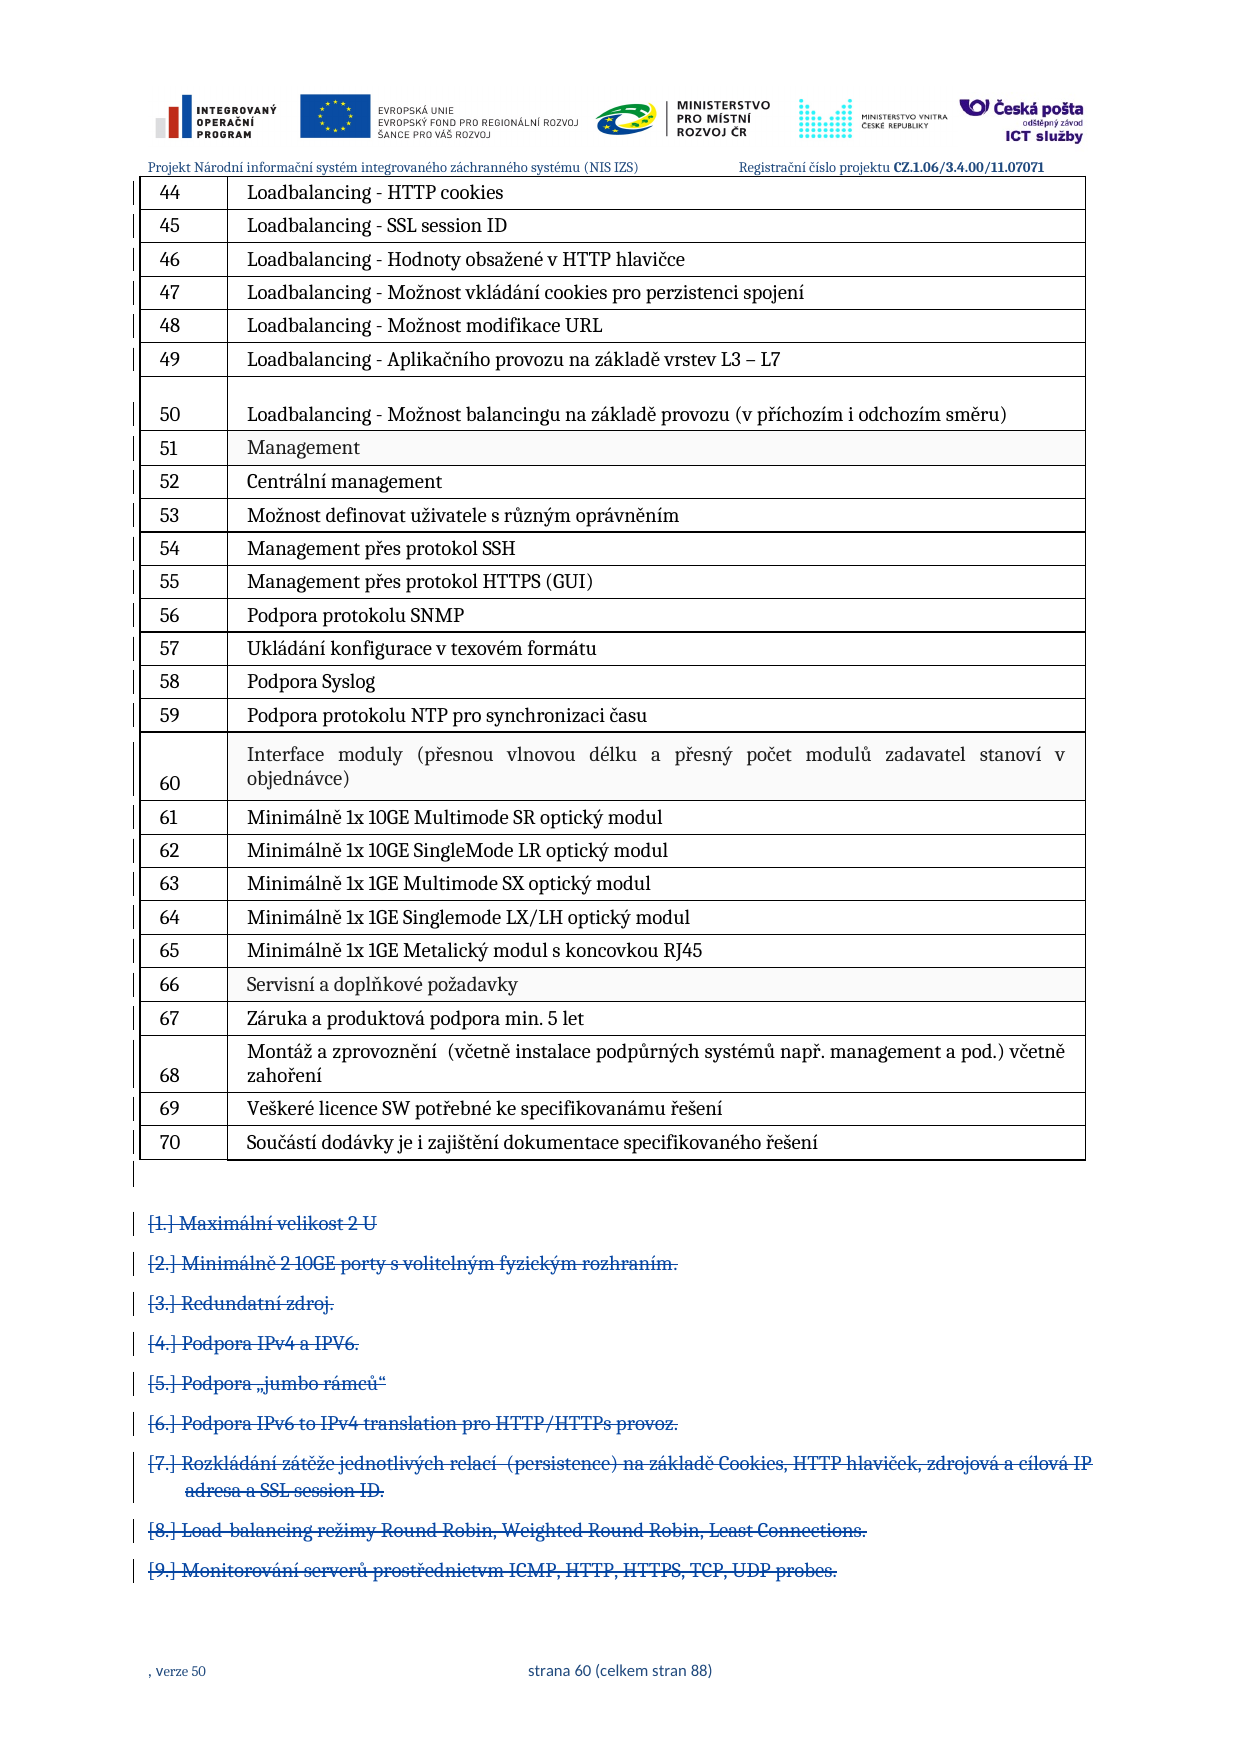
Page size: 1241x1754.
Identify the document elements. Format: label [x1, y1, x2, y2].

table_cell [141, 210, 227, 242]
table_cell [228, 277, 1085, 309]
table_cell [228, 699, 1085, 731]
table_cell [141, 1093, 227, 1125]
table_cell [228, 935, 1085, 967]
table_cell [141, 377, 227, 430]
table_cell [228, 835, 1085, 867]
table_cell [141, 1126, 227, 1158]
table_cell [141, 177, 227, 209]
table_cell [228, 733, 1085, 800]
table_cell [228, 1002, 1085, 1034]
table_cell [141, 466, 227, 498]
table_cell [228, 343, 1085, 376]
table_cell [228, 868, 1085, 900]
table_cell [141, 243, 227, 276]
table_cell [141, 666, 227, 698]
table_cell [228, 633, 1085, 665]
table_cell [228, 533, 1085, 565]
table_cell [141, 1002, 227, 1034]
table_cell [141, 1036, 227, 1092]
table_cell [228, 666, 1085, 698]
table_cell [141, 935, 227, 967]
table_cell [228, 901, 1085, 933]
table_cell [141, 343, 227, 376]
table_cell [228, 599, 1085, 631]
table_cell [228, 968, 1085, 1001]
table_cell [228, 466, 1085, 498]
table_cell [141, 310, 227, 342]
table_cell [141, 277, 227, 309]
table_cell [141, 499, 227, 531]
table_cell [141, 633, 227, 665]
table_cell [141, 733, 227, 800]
picture [147, 86, 1091, 152]
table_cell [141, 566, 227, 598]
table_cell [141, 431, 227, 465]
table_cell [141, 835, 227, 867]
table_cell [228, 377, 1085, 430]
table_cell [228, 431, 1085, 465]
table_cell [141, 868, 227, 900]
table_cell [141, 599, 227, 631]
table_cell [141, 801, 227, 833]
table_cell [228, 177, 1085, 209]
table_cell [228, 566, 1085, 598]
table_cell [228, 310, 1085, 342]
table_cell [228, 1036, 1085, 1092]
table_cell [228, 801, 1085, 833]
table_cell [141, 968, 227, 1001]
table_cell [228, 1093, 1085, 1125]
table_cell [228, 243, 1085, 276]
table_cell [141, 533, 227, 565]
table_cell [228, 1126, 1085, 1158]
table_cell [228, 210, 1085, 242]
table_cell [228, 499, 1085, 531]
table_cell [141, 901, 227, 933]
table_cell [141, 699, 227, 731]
